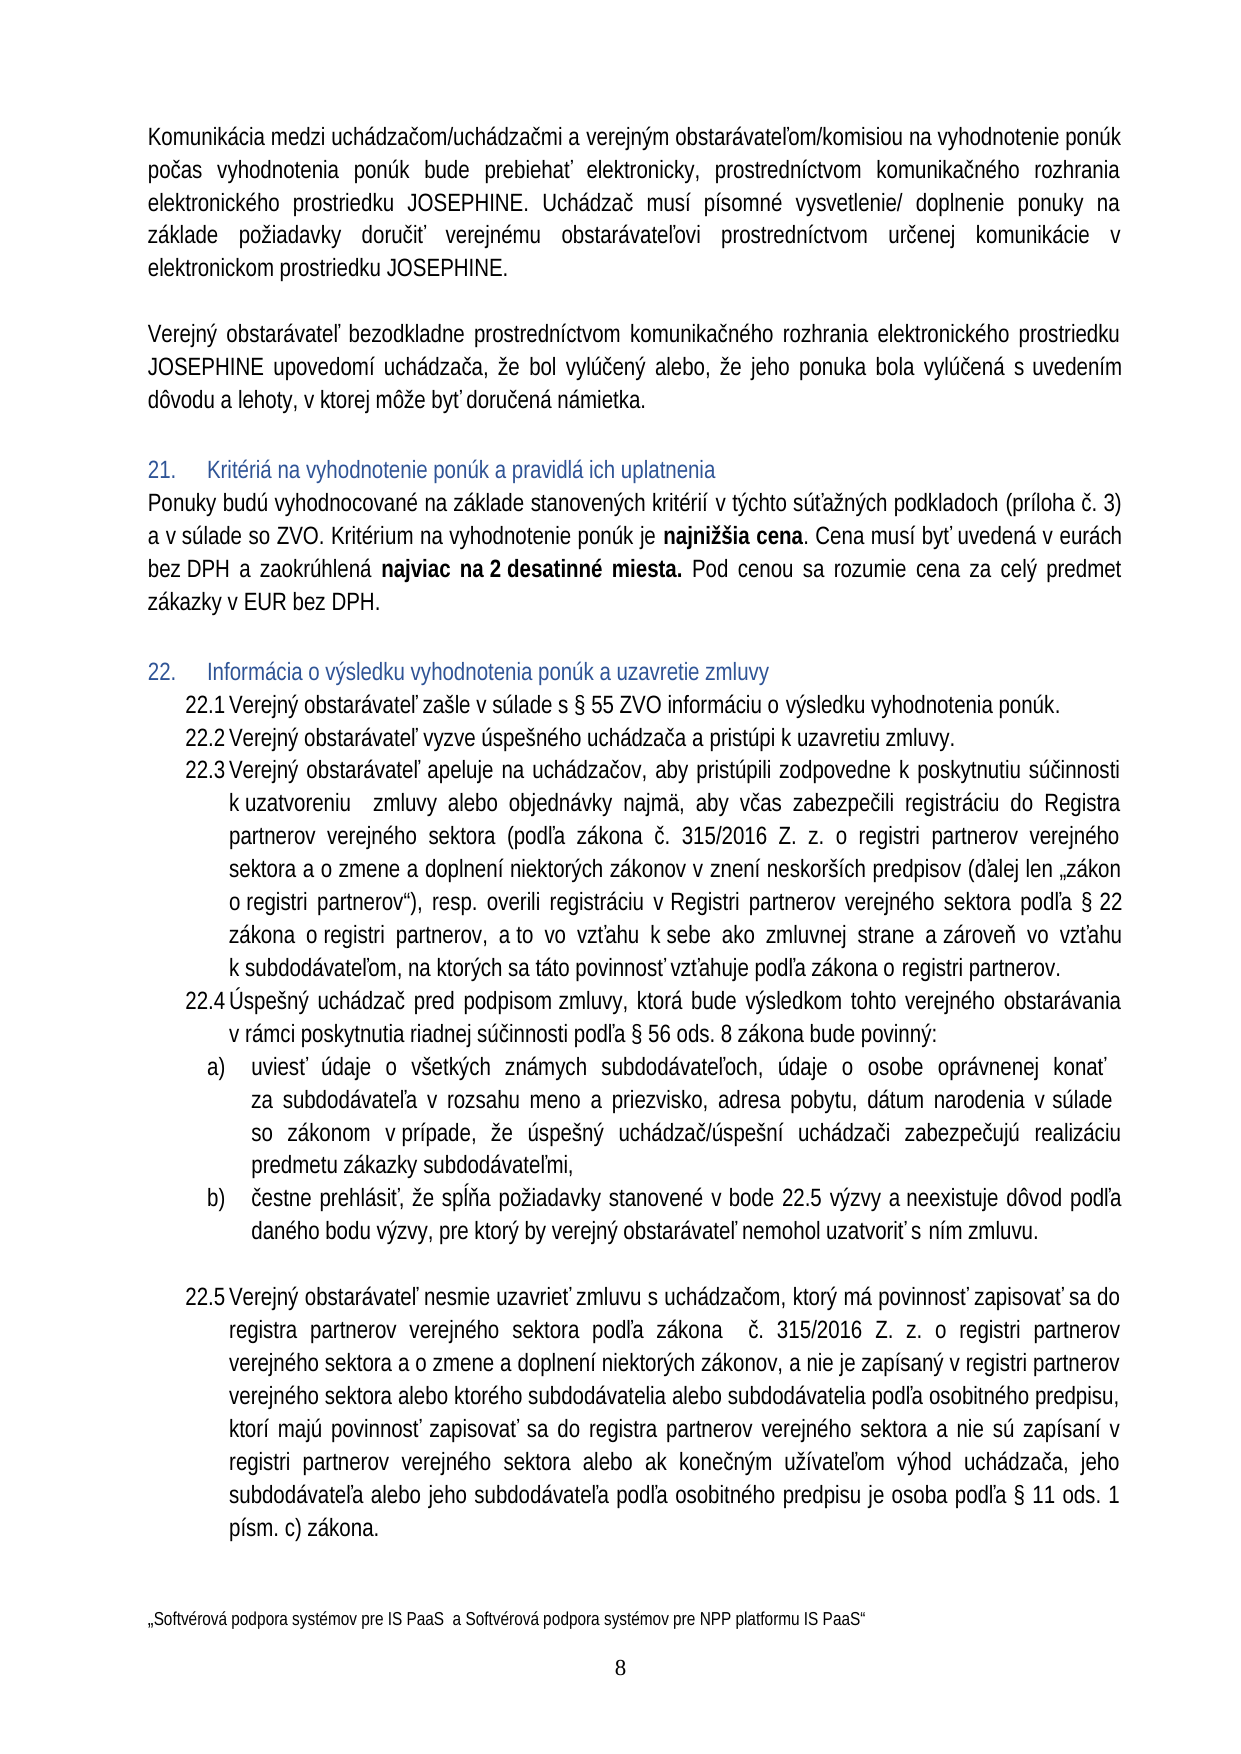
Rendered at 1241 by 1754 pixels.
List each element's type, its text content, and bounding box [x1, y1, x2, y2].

list čestne prehlásiť, že spĺňa požiadavky stanovené v bode 22.5 výzvy a neexistuje dôvod podľa daného bodu výzvy, pre ktorý by verejný obstarávateľ nemohol uzatvoriť s ním zmluvu. [207, 1183, 1122, 1245]
list uviesť údaje o všetkých známych subdodávateľoch, údaje o osobe oprávnenej konať za subdodávateľa v rozsahu meno a priezvisko, adresa pobytu, dátum narodenia v súlade so zákonom v prípade, že úspešný uchádzač/úspešní uchádzači zabezpečujú realizáciu predmetu zákazky subdodávateľmi, [207, 1052, 1122, 1179]
list Verejný obstarávateľ apeluje na uchádzačov, aby pristúpili zodpovedne k poskytnutiu súčinnosti k uzatvoreniu zmluvy alebo objednávky najmä, aby včas zabezpečili registráciu do Registra partnerov verejného sektora (podľa zákona č. 315/2016 Z. z. o registri partnerov verejného sektora a o zmene a doplnení niektorých zákonov v znení neskorších predpisov (ďalej len „zákon o registri partnerov“), resp. overili registráciu v Registri partnerov verejného sektora podľa § 22 zákona o registri partnerov, a to vo vzťahu k sebe ako zmluvnej strane a zároveň vo vzťahu k subdodávateľom, na ktorých sa táto povinnosť vzťahuje podľa zákona o registri partnerov. [185, 756, 1122, 982]
list Verejný obstarávateľ zašle v súlade s § 55 ZVO informáciu o výsledku vyhodnotenia ponúk. [185, 690, 1122, 718]
text Ponuky budú vyhodnocované na základe stanovených kritérií v týchto súťažných podkladoch (príloha č. 3) a v súlade so ZVO. Kritérium na vyhodnotenie ponúk je najnižšia cena. Cena musí byť uvedená v eurách bez DPH a zaokrúhlená najviac na 2 desatinné miesta. Pod cenou sa rozumie cena za celý predmet zákazky v EUR bez DPH. [148, 488, 1122, 615]
list Komunikácia medzi uchádzačom/uchádzačmi a verejným obstarávateľom/komisiou na vyhodnotenie ponúk počas vyhodnotenia ponúk bude prebiehať elektronicky, prostredníctvom komunikačného rozhrania elektronického prostriedku JOSEPHINE. Uchádzač musí písomné vysvetlenie/ doplnenie ponuky na základe požiadavky doručiť verejnému obstarávateľovi prostredníctvom určenej komunikácie v elektronickom prostriedku JOSEPHINE. [148, 122, 1122, 282]
list Verejný obstarávateľ bezodkladne prostredníctvom komunikačného rozhrania elektronického prostriedku JOSEPHINE upovedomí uchádzača, že bol vylúčený alebo, že jeho ponuka bola vylúčená s uvedením dôvodu a lehoty, v ktorej môže byť doručená námietka. [148, 319, 1122, 414]
list Úspešný uchádzač pred podpisom zmluvy, ktorá bude výsledkom tohto verejného obstarávania v rámci poskytnutia riadnej súčinnosti podľa § 56 ods. 8 zákona bude povinný: [185, 986, 1122, 1047]
list Verejný obstarávateľ nesmie uzavrieť zmluvu s uchádzačom, ktorý má povinnosť zapisovať sa do registra partnerov verejného sektora podľa zákona č. 315/2016 Z. z. o registri partnerov verejného sektora a o zmene a doplnení niektorých zákonov, a nie je zapísaný v registri partnerov verejného sektora alebo ktorého subdodávatelia alebo subdodávatelia podľa osobitného predpisu, ktorí majú povinnosť zapisovať sa do registra partnerov verejného sektora a nie sú zapísaní v registri partnerov verejného sektora alebo ak konečným užívateľom výhod uchádzača, jeho subdodávateľa alebo jeho subdodávateľa podľa osobitného predpisu je osoba podľa § 11 ods. 1 písm. c) zákona. [185, 1282, 1122, 1541]
subtitle Informácia o výsledku vyhodnotenia ponúk a uzavretie zmluvy [148, 657, 1122, 685]
subtitle Kritériá na vyhodnotenie ponúk a pravidlá ich uplatnenia [148, 455, 1122, 484]
list Verejný obstarávateľ vyzve úspešného uchádzača a pristúpi k uzavretiu zmluvy. [185, 723, 1122, 751]
